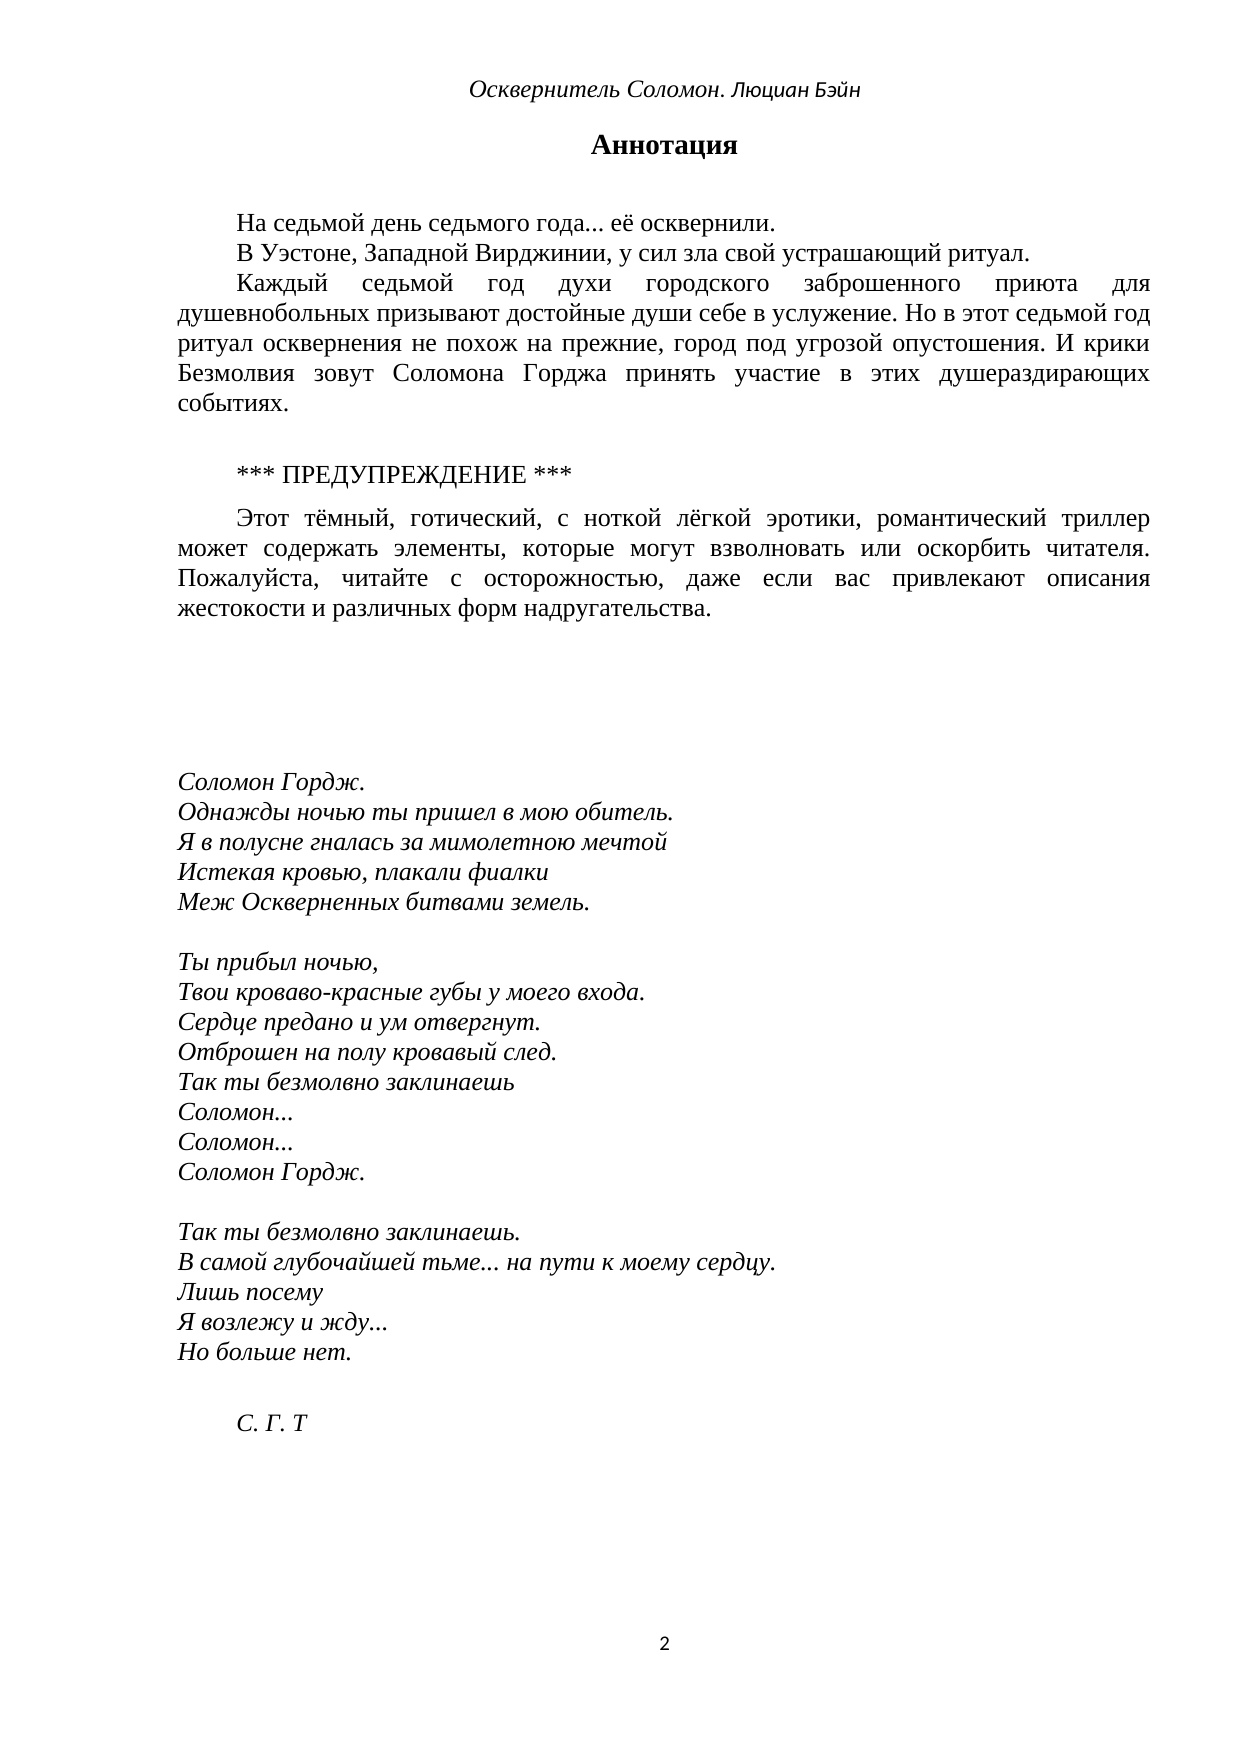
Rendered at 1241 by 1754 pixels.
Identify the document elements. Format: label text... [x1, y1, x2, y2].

text На седьмой день седьмого года... её осквернили. [177, 207, 1152, 237]
text Соломон Гордж. [177, 766, 1152, 796]
text Аннотация [177, 127, 1152, 161]
text *** ПРЕДУПРЕЖДЕНИЕ *** [177, 459, 1152, 489]
text С. Г. Т [177, 1408, 1152, 1437]
text Этот тёмный, готический, с ноткой лёгкой эротики, романтический триллер может содержать элементы, которые могут взволновать или оскорбить читателя. Пожалуйста, читайте с осторожностью, даже если вас привлекают описания жестокости и различных форм надругательства. [177, 502, 1152, 622]
text Каждый седьмой год духи городского заброшенного приюта для душевнобольных призывают достойные души себе в услужение. Но в этот седьмой год ритуал осквернения не похож на прежние, город под угрозой опустошения. И крики Безмолвия зовут Соломона Горджа принять участие в этих душераздирающих событиях. [177, 267, 1152, 417]
text Однажды ночью ты пришел в мою обитель. Я в полусне гналась за мимолетною мечтой Истекая кровью, плакали фиалки Меж Оскверненных битвами земель. Ты прибыл ночью, Твои кроваво-красные губы у моего входа. Сердце предано и ум отвергнут. Отброшен на полу кровавый след. Так ты безмолвно заклинаешь Соломон... Соломон... Соломон Гордж. Так ты безмолвно заклинаешь. В самой глубочайшей тьме... на пути к моему сердцу. Лишь посему Я возлежу и жду... Но больше нет. [177, 796, 1152, 1366]
text В Уэстоне, Западной Вирджинии, у сил зла свой устрашающий ритуал. [177, 237, 1152, 267]
